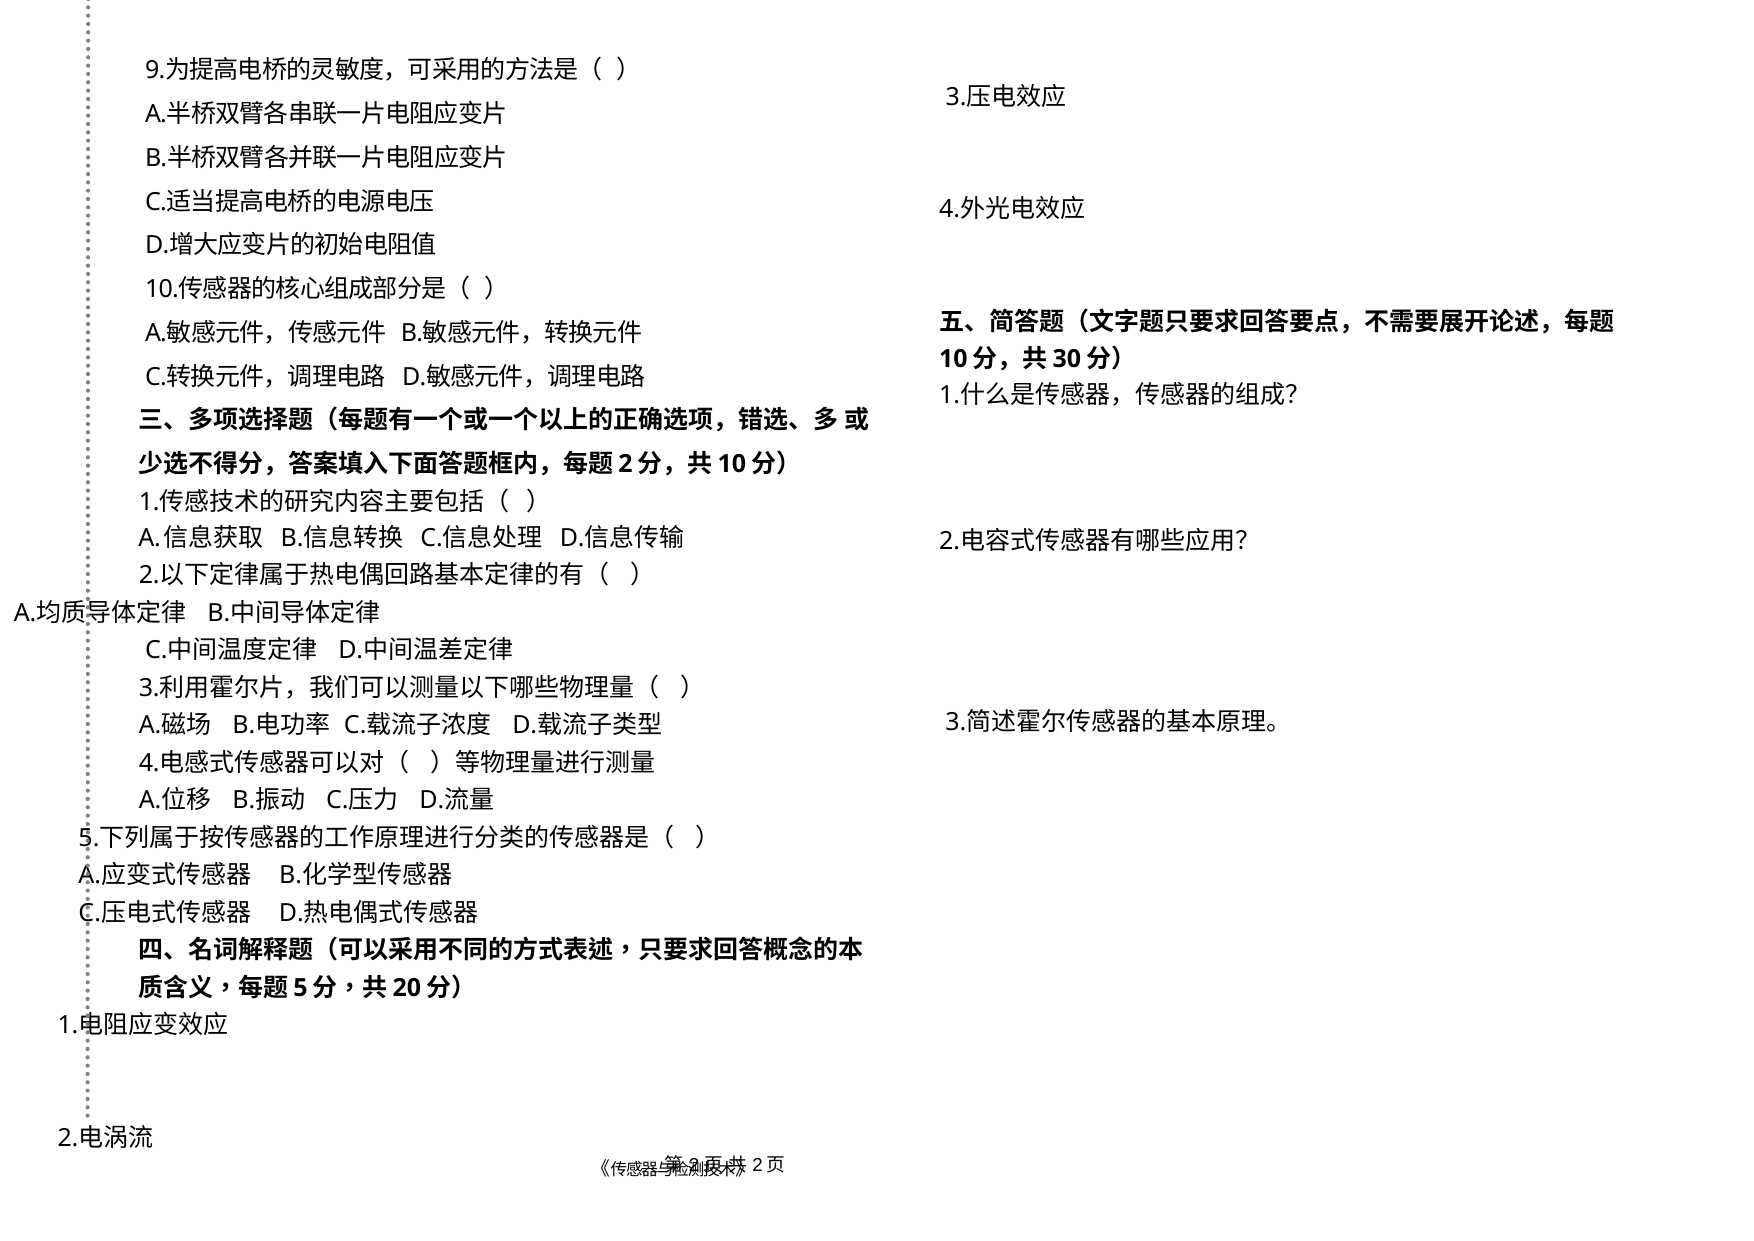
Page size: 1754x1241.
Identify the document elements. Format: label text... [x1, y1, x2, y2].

list 1.什么是传感器，传感器的组成？ [939, 375, 1616, 411]
list 3.简述霍尔传感器的基本原理。 [895, 701, 1616, 737]
list 5.下列属于按传感器的工作原理进行分类的传感器是（ ） [13, 816, 885, 854]
list A.半桥双臂各串联一片电阻应变片 [144, 87, 885, 131]
list A.应变式传感器 B.化学型传感器 [13, 854, 885, 891]
list 9.为提高电桥的灵敏度，可采用的方法是（ ） [144, 44, 885, 87]
list 2.电容式传感器有哪些应用？ [939, 520, 1616, 556]
list 均质导体定律 B.中间导体定律 [13, 591, 885, 629]
list C.中间温度定律 D.中间温差定律 [145, 629, 885, 666]
list 三、多项选择题（每题有一个或一个以上的正确选项，错选、多 或少选不得分，答案填入下面答题框内，每题2分，共10分） [138, 394, 885, 481]
list A.敏感元件，传感元件 B.敏感元件，转换元件 [144, 306, 885, 350]
list 4.外光电效应 [939, 187, 1616, 225]
list 3.压电效应 [939, 75, 1616, 112]
list D.增大应变片的初始电阻值 [144, 219, 885, 262]
list 2.以下定律属于热电偶回路基本定律的有（ ） [13, 554, 885, 591]
list A.磁场 B.电功率 C.载流子浓度 D.载流子类型 [13, 704, 885, 741]
list 1.电阻应变效应 [13, 1004, 885, 1041]
list 10.传感器的核心组成部分是（ ） [144, 262, 885, 306]
list 1.传感技术的研究内容主要包括（ ） [13, 481, 885, 517]
list C.适当提高电桥的电源电压 [144, 175, 885, 219]
list 信息获取 B.信息转换 C.信息处理 D.信息传输 [138, 517, 885, 554]
list C.压电式传感器 D.热电偶式传感器 [13, 891, 885, 929]
list C.转换元件，调理电路 D.敏感元件，调理电路 [144, 350, 885, 394]
list 四、名词解释题（可以采用不同的方式表述，只要求回答概念的本质含义，每题5分，共20分） [138, 929, 885, 1004]
list 3.利用霍尔片，我们可以测量以下哪些物理量（ ） [13, 666, 885, 704]
list 五、简答题（文字题只要求回答要点，不需要展开论述，每题10分，共30分） [939, 300, 1616, 375]
list 2.电涡流 [57, 1116, 885, 1154]
list A.位移 B.振动 C.压力 D.流量 [13, 779, 885, 816]
list 4.电感式传感器可以对（ ）等物理量进行测量 [13, 741, 885, 779]
list B.半桥双臂各并联一片电阻应变片 [144, 131, 885, 175]
